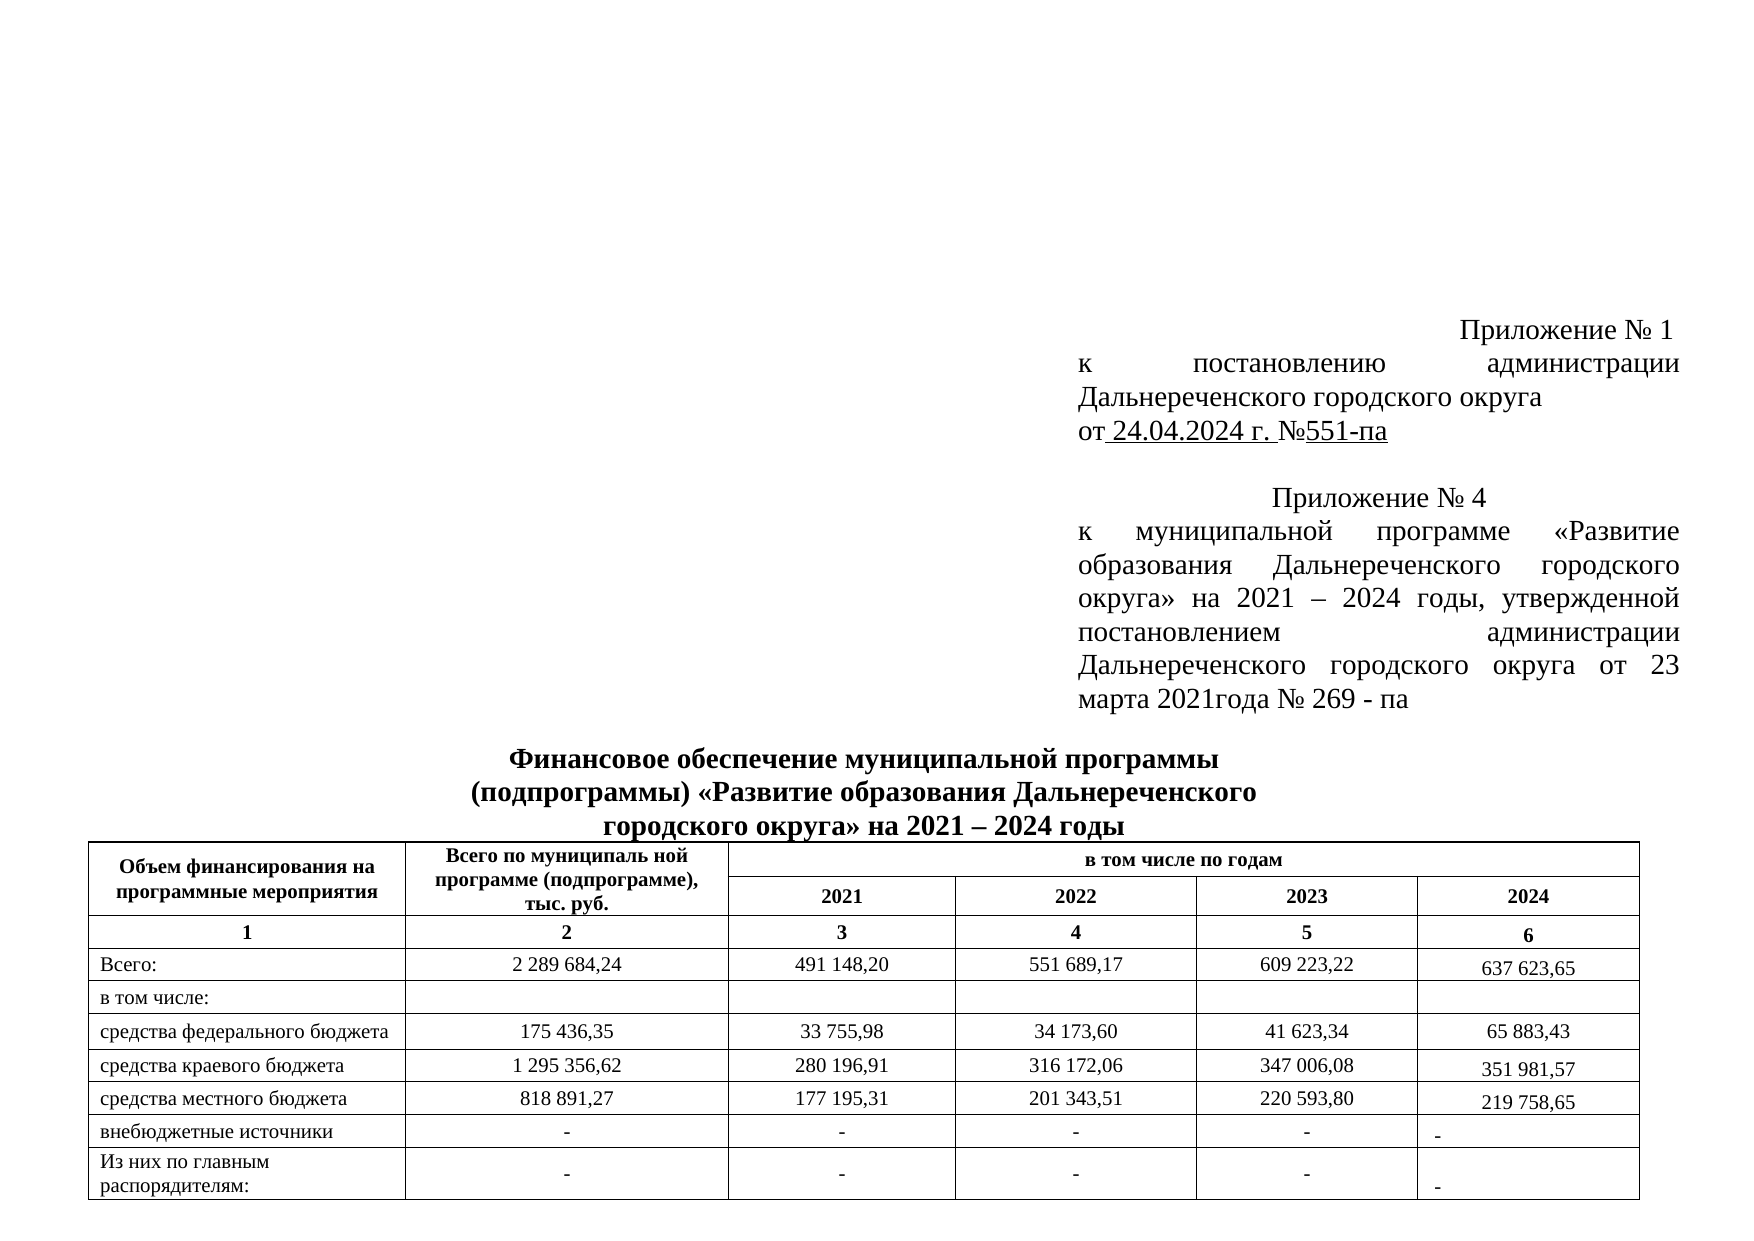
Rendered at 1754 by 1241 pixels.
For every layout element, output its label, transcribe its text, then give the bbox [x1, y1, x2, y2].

table_header Финансовое обеспечение муниципальной программы [89, 741, 1639, 774]
table_cell 491 148,20 [729, 949, 955, 980]
table_cell [956, 981, 1196, 1013]
table_cell 5 [1197, 916, 1417, 947]
table_cell 6 [1418, 916, 1639, 947]
table_cell 175 436,35 [406, 1014, 728, 1048]
table_cell Из них по главным распорядителям: [89, 1148, 405, 1198]
table_cell 2022 [956, 877, 1196, 915]
table_cell 347 006,08 [1197, 1050, 1417, 1081]
text от 24.04.2024 г. №551-па [1078, 413, 1680, 446]
table_cell городского округа» на 2021 – 2024 годы [89, 808, 1639, 841]
table_cell 351 981,57 [1418, 1050, 1639, 1081]
table_cell - [406, 1115, 728, 1147]
table_cell 219 758,65 [1418, 1082, 1639, 1114]
text Приложение № 4 [1078, 480, 1680, 513]
table_cell в том числе: [89, 981, 405, 1013]
table_cell 3 [729, 916, 955, 947]
table_cell в том числе по годам [729, 843, 1639, 876]
table_cell 65 883,43 [1418, 1014, 1639, 1048]
table_cell 818 891,27 [406, 1082, 728, 1114]
table_cell - [1197, 1115, 1417, 1147]
table_cell средства федерального бюджета [89, 1014, 405, 1048]
table_cell 201 343,51 [956, 1082, 1196, 1114]
table_cell - [406, 1148, 728, 1198]
table_cell средства местного бюджета [89, 1082, 405, 1114]
table_cell средства краевого бюджета [89, 1050, 405, 1081]
table_cell 33 755,98 [729, 1014, 955, 1048]
table_cell Всего: [89, 949, 405, 980]
text к постановлению администрации Дальнереченского городского округа [1078, 346, 1680, 413]
table_cell 4 [956, 916, 1196, 947]
table_cell - [956, 1115, 1196, 1147]
table_cell - [1418, 1115, 1639, 1147]
text к муниципальной программе «Развитие образования Дальнереченского городского округа» на 2021 – 2024 годы, утвержденной постановлением администрации Дальнереченского городского округа от 23 марта 2021года № 269 - па [1078, 513, 1680, 714]
table_cell внебюджетные источники [89, 1115, 405, 1147]
table_cell 2 [406, 916, 728, 947]
table_cell - [1418, 1148, 1639, 1198]
table_cell 280 196,91 [729, 1050, 955, 1081]
table_cell 609 223,22 [1197, 949, 1417, 980]
table_cell [1418, 981, 1639, 1013]
table_cell - [729, 1148, 955, 1198]
table_cell [1197, 981, 1417, 1013]
table_cell (подпрограммы) «Развитие образования Дальнереченского [89, 774, 1639, 808]
table_cell 34 173,60 [956, 1014, 1196, 1048]
table_cell 2 289 684,24 [406, 949, 728, 980]
table_cell [406, 981, 728, 1013]
table_cell 2021 [729, 877, 955, 915]
table_cell 2023 [1197, 877, 1417, 915]
table_cell 2024 [1418, 877, 1639, 915]
table_cell 220 593,80 [1197, 1082, 1417, 1114]
table_cell 551 689,17 [956, 949, 1196, 980]
table_cell 41 623,34 [1197, 1014, 1417, 1048]
table_cell - [729, 1115, 955, 1147]
table_cell 316 172,06 [956, 1050, 1196, 1081]
table_cell 1 [89, 916, 405, 947]
table_cell Всего по муниципаль ной программе (подпрограмме), тыс. руб. [406, 843, 728, 915]
table_cell Объем финансирования на программные мероприятия [89, 843, 405, 915]
table_cell - [956, 1148, 1196, 1198]
table_cell 637 623,65 [1418, 949, 1639, 980]
table_cell - [1197, 1148, 1417, 1198]
table_cell 1 295 356,62 [406, 1050, 728, 1081]
table_cell [729, 981, 955, 1013]
table_cell 177 195,31 [729, 1082, 955, 1114]
text Приложение № 1 [74, 312, 1680, 346]
